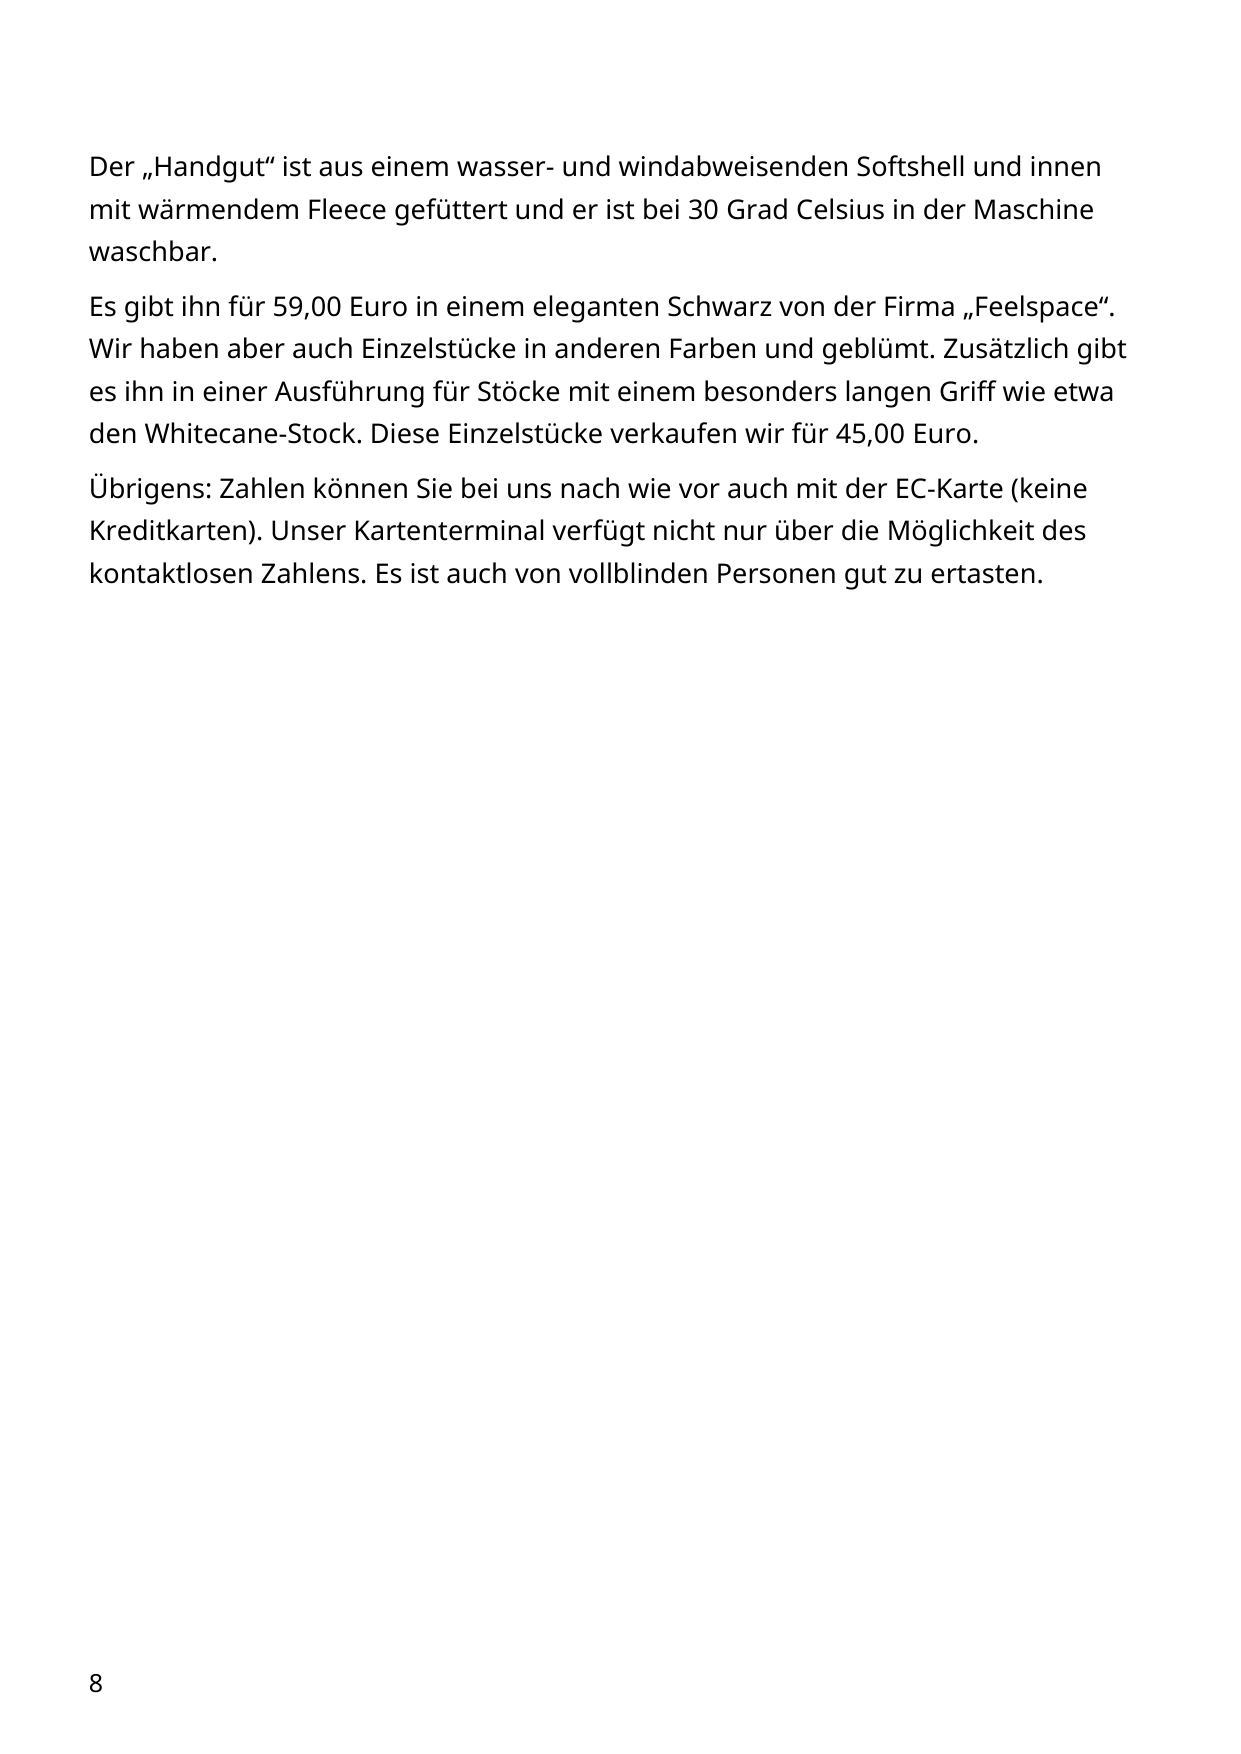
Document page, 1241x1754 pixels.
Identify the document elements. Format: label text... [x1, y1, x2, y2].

text Übrigens: Zahlen können Sie bei uns nach wie vor auch mit der EC-Karte (keine Kreditkarten). Unser Kartenterminal verfügt nicht nur über die Möglichkeit des kontaktlosen Zahlens. Es ist auch von vollblinden Personen gut zu ertasten. [89, 469, 1152, 591]
text Der „Handgut“ ist aus einem wasser- und windabweisenden Softshell und innen mit wärmendem Fleece gefüttert und er ist bei 30 Grad Celsius in der Maschine waschbar. [89, 148, 1152, 269]
text Es gibt ihn für 59,00 Euro in einem eleganten Schwarz von der Firma „Feelspace“. Wir haben aber auch Einzelstücke in anderen Farben und geblümt. Zusätzlich gibt es ihn in einer Ausführung für Stöcke mit einem besonders langen Griff wie etwa den Whitecane-Stock. Diese Einzelstücke verkaufen wir für 45,00 Euro. [89, 287, 1152, 451]
